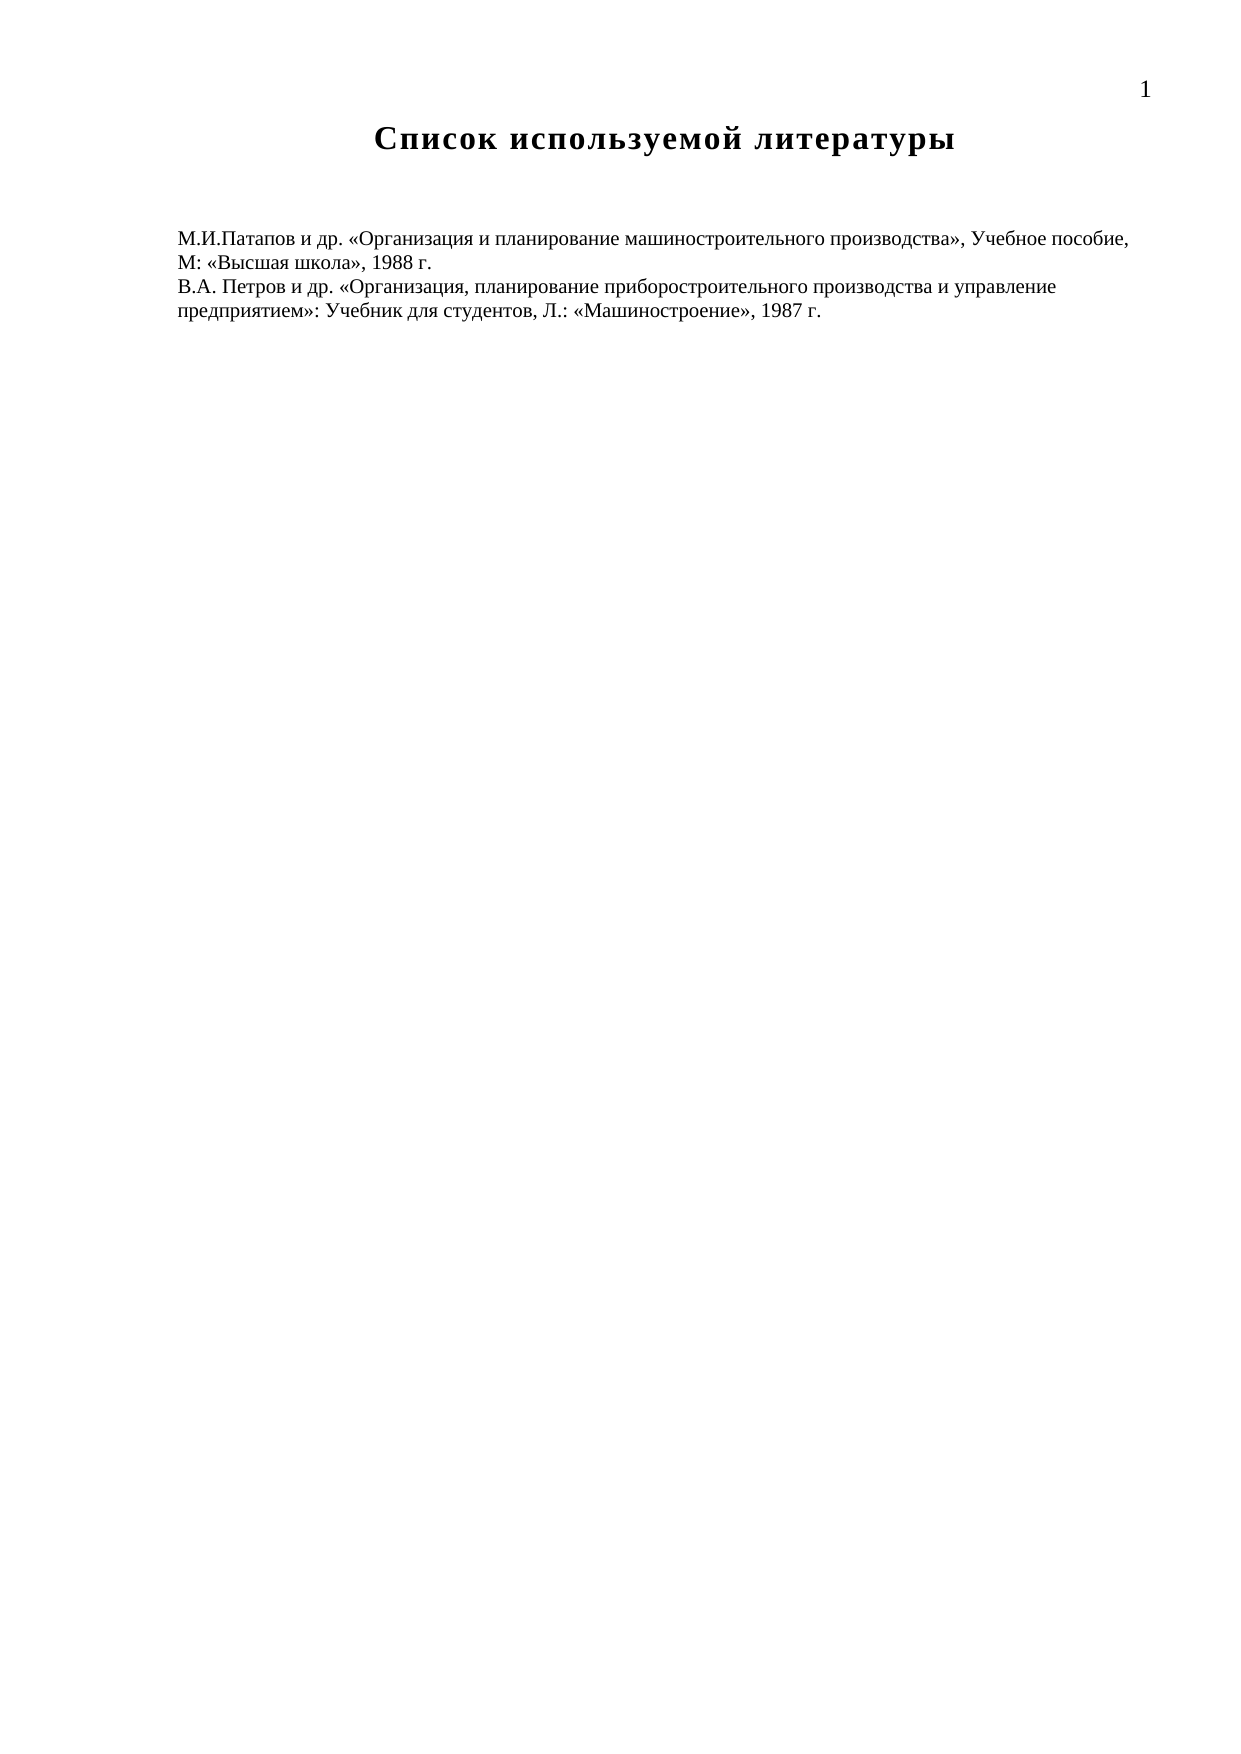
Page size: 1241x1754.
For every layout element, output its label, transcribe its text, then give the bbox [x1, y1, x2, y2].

text В.А. Петров и др. «Организация, планирование приборостроительного производства и управление предприятием»: Учебник для студентов, Л.: «Машиностроение», 1987 г. [177, 274, 1152, 322]
text М.И.Патапов и др. «Организация и планирование машиностроительного производства», Учебное пособие, М: «Высшая школа», 1988 г. [177, 226, 1152, 274]
text Список используемой литературы [177, 118, 1152, 156]
